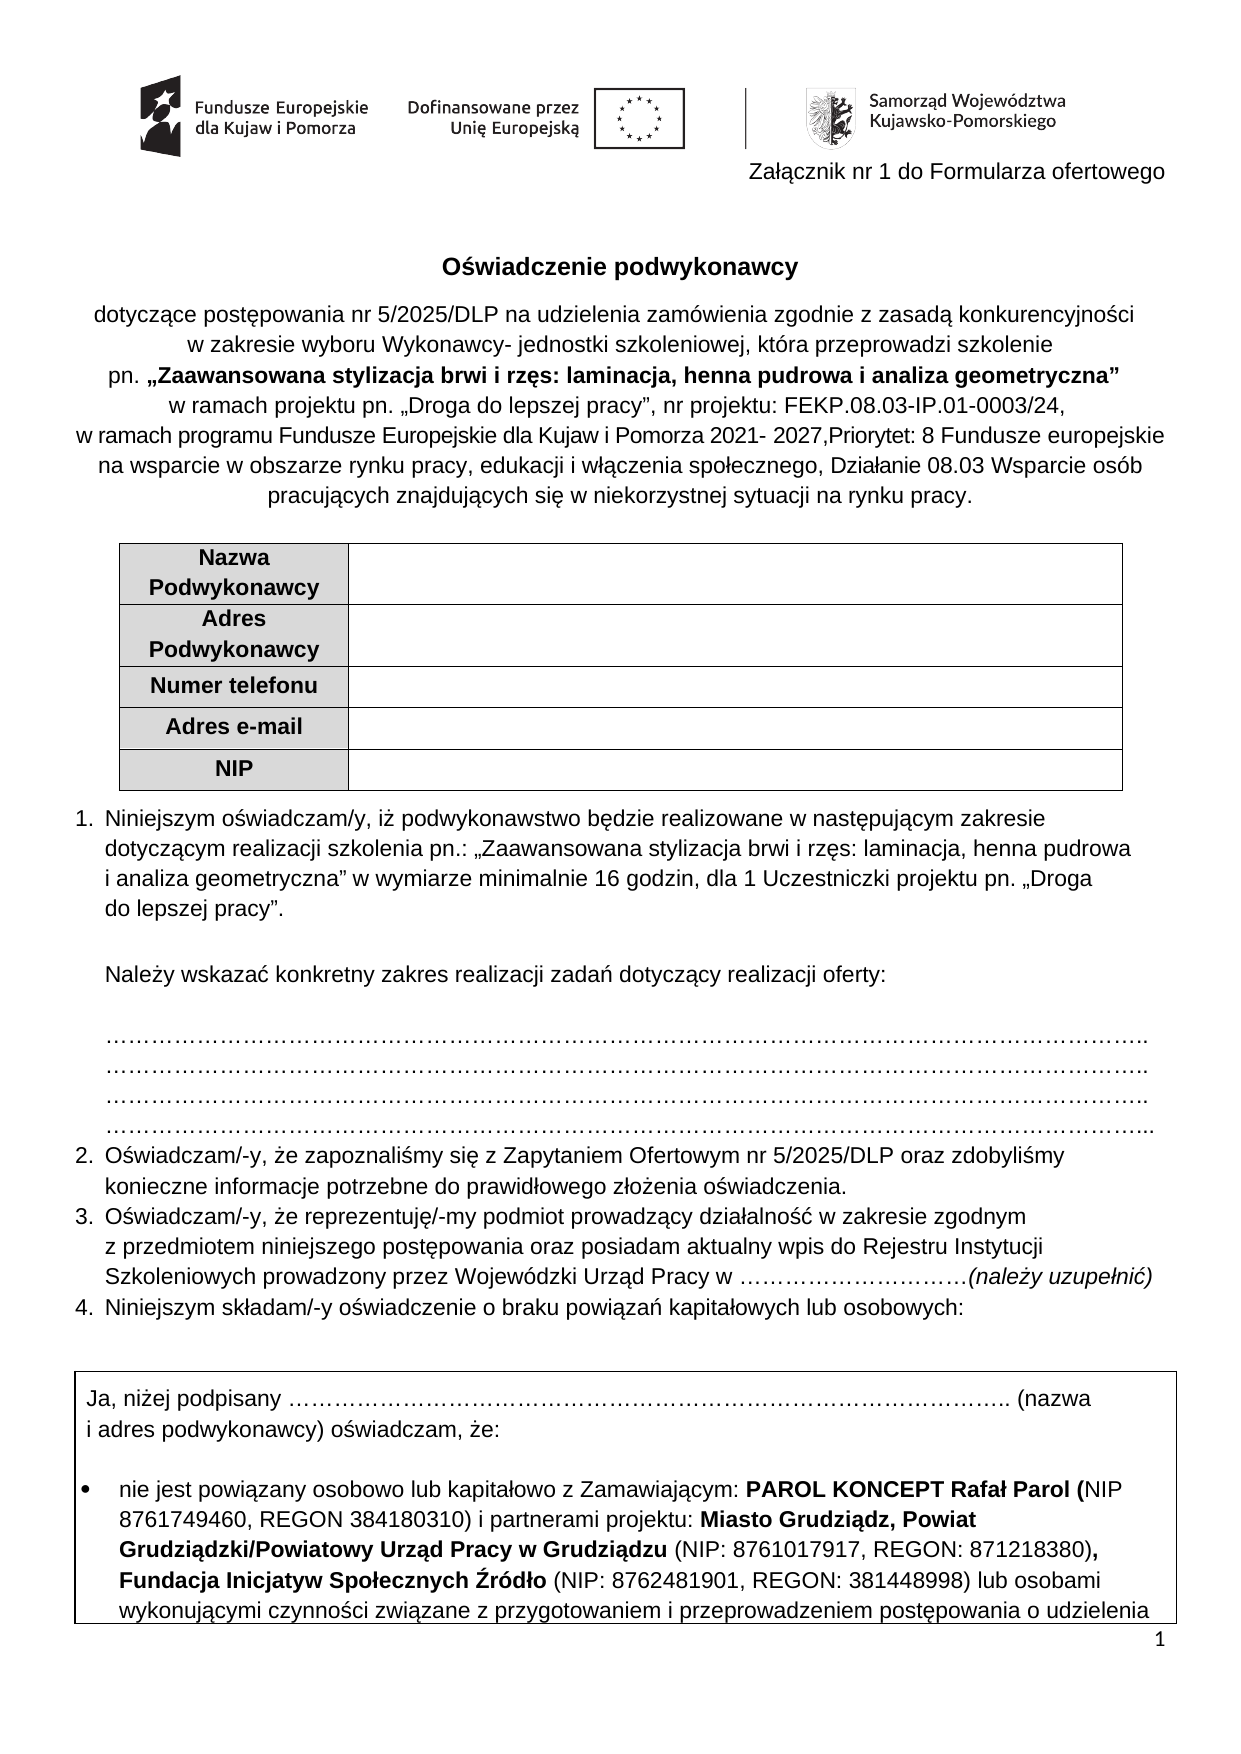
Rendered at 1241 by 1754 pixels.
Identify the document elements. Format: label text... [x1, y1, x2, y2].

list Należy wskazać konkretny zakres realizacji zadań dotyczący realizacji oferty: [104, 961, 1165, 987]
table_cell Numer telefonu [120, 667, 348, 707]
list ……………………………………………………………………………………………………………………….. [104, 1052, 1165, 1078]
table_cell Adres e-mail [120, 708, 348, 748]
picture [140, 75, 1086, 157]
list Niniejszym oświadczam/y, iż podwykonawstwo będzie realizowane w następującym zakresie dotyczącym realizacji szkolenia pn.: „Zaawansowana stylizacja brwi i rzęs: laminacja, henna pudrowa i analiza geometryczna” w wymiarze minimalnie 16 godzin, dla 1 Uczestniczki projektu pn. „Droga do lepszej pracy”. [75, 805, 1165, 922]
table_cell [349, 750, 1122, 790]
table_cell [349, 708, 1122, 748]
text Załącznik nr 1 do Formularza ofertowego [75, 158, 1165, 184]
list ……………………………………………………………………………………………………………………….. [104, 1082, 1165, 1108]
text dotyczące postępowania nr 5/2025/DLP na udzielenia zamówienia zgodnie z zasadą konkurencyjności w zakresie wyboru Wykonawcy- jednostki szkoleniowej, która przeprowadzi szkolenie [75, 301, 1165, 358]
table_header Nazwa Podwykonawcy [120, 544, 348, 604]
list Oświadczam/-y, że zapoznaliśmy się z Zapytaniem Ofertowym nr 5/2025/DLP oraz zdobyliśmy konieczne informacje potrzebne do prawidłowego złożenia oświadczenia. [75, 1142, 1165, 1199]
list ………………………………………………………………………………………………………………………... [104, 1112, 1165, 1138]
list Niniejszym składam/-y oświadczenie o braku powiązań kapitałowych lub osobowych: [75, 1293, 1165, 1320]
text Oświadczenie podwykonawcy [75, 252, 1165, 280]
table_cell [349, 667, 1122, 707]
list ……………………………………………………………………………………………………………………….. [104, 1022, 1165, 1048]
text pn. „Zaawansowana stylizacja brwi i rzęs: laminacja, henna pudrowa i analiza geometryczna” w ramach projektu pn. „Droga do lepszej pracy”, nr projektu: FEKP.08.03-IP.01-0003/24, w ramach programu Fundusze Europejskie dla Kujaw i Pomorza 2021- 2027,Priorytet: 8 Fundusze europejskie na wsparcie w obszarze rynku pracy, edukacji i włączenia społecznego, Działanie 08.03 Wsparcie osób pracujących znajdujących się w niekorzystnej sytuacji na rynku pracy. [75, 362, 1165, 509]
table_header [349, 544, 1122, 604]
table_cell NIP [120, 750, 348, 790]
list Oświadczam/-y, że reprezentuję/-my podmiot prowadzący działalność w zakresie zgodnym z przedmiotem niniejszego postępowania oraz posiadam aktualny wpis do Rejestru Instytucji Szkoleniowych prowadzony przez Wojewódzki Urząd Pracy w …………………………(należy uzupełnić) [75, 1203, 1165, 1289]
table_cell Adres Podwykonawcy [120, 605, 348, 666]
table_cell [349, 605, 1122, 666]
